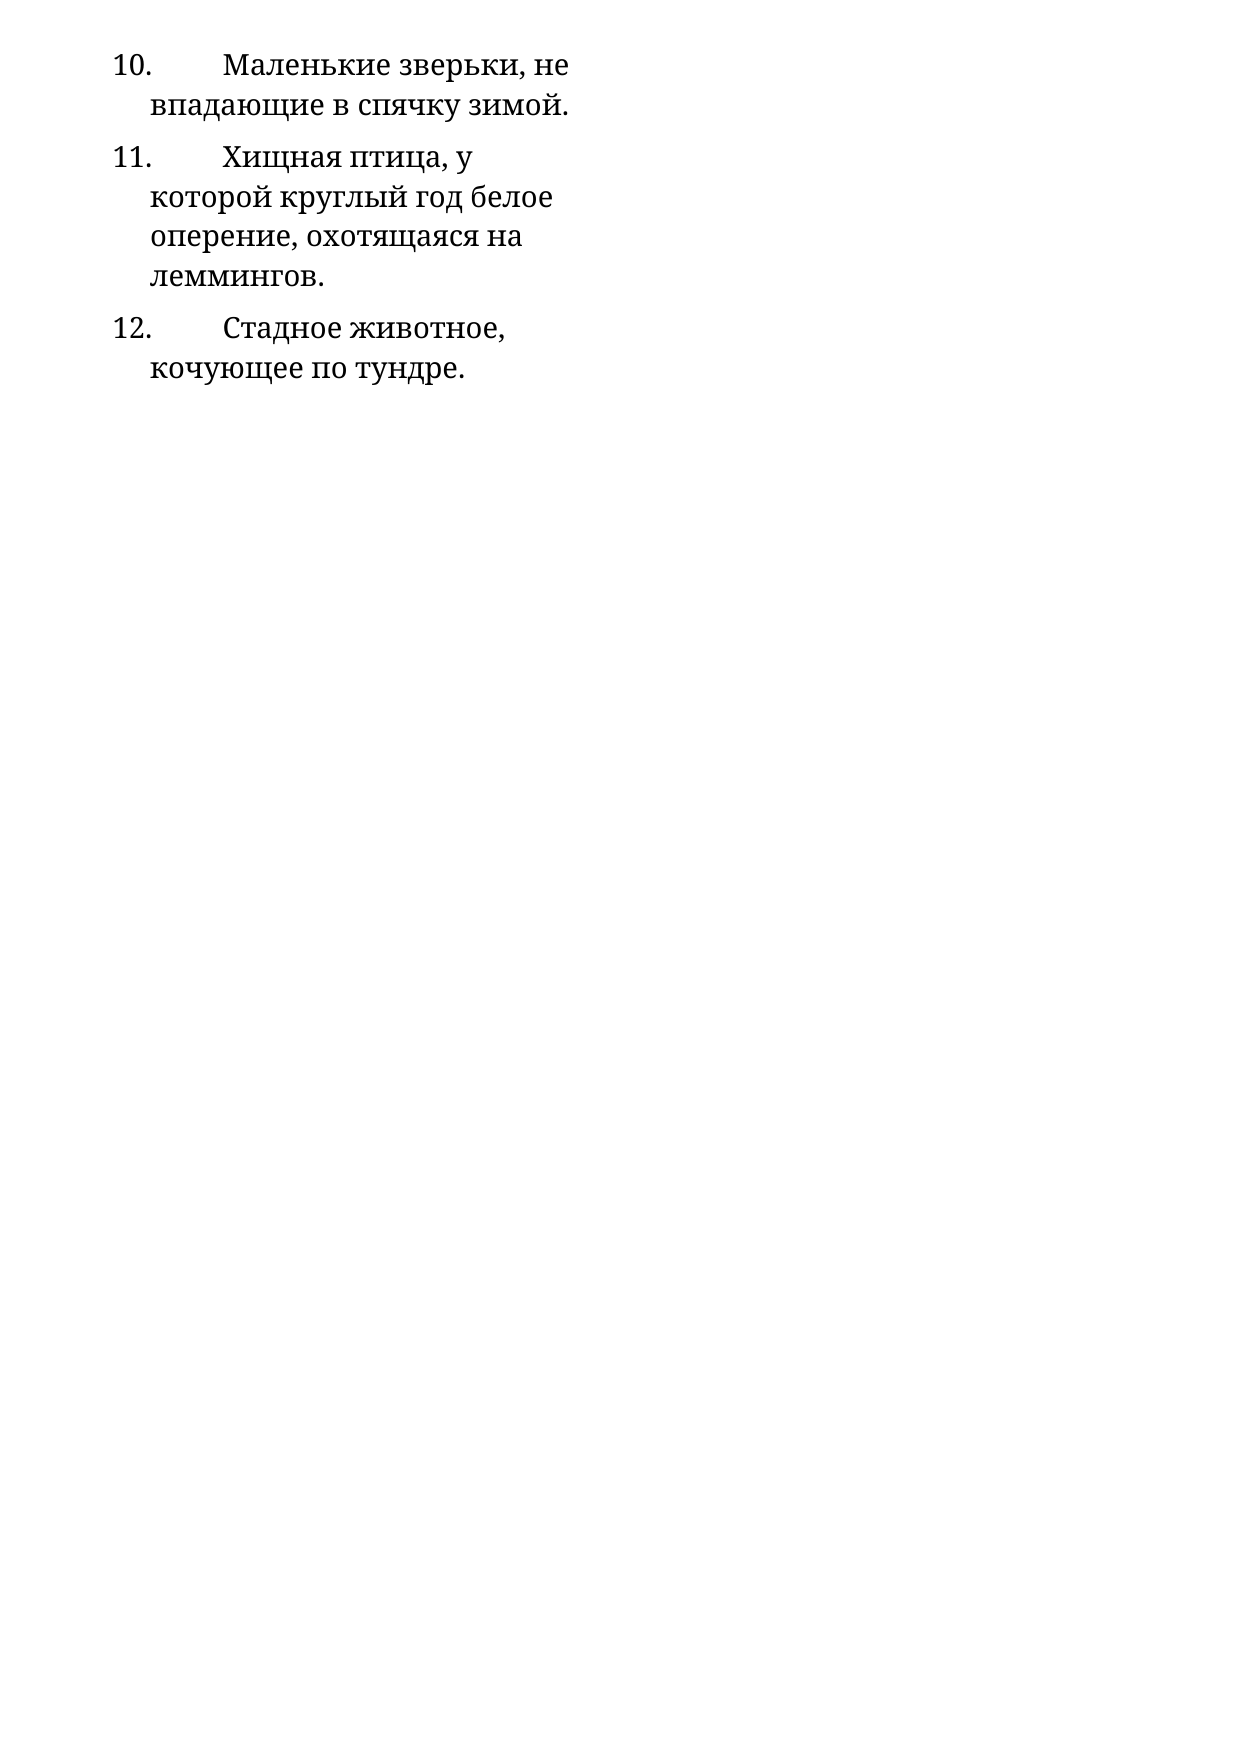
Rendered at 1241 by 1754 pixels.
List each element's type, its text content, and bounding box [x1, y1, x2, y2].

list Хищная птица, у которой круглый год белое оперение, охотящаяся на леммингов. [112, 136, 583, 295]
list Стадное животное, кочующее по тундре. [112, 307, 583, 387]
list Маленькие зверьки, не впадающие в спячку зимой. [112, 44, 583, 124]
